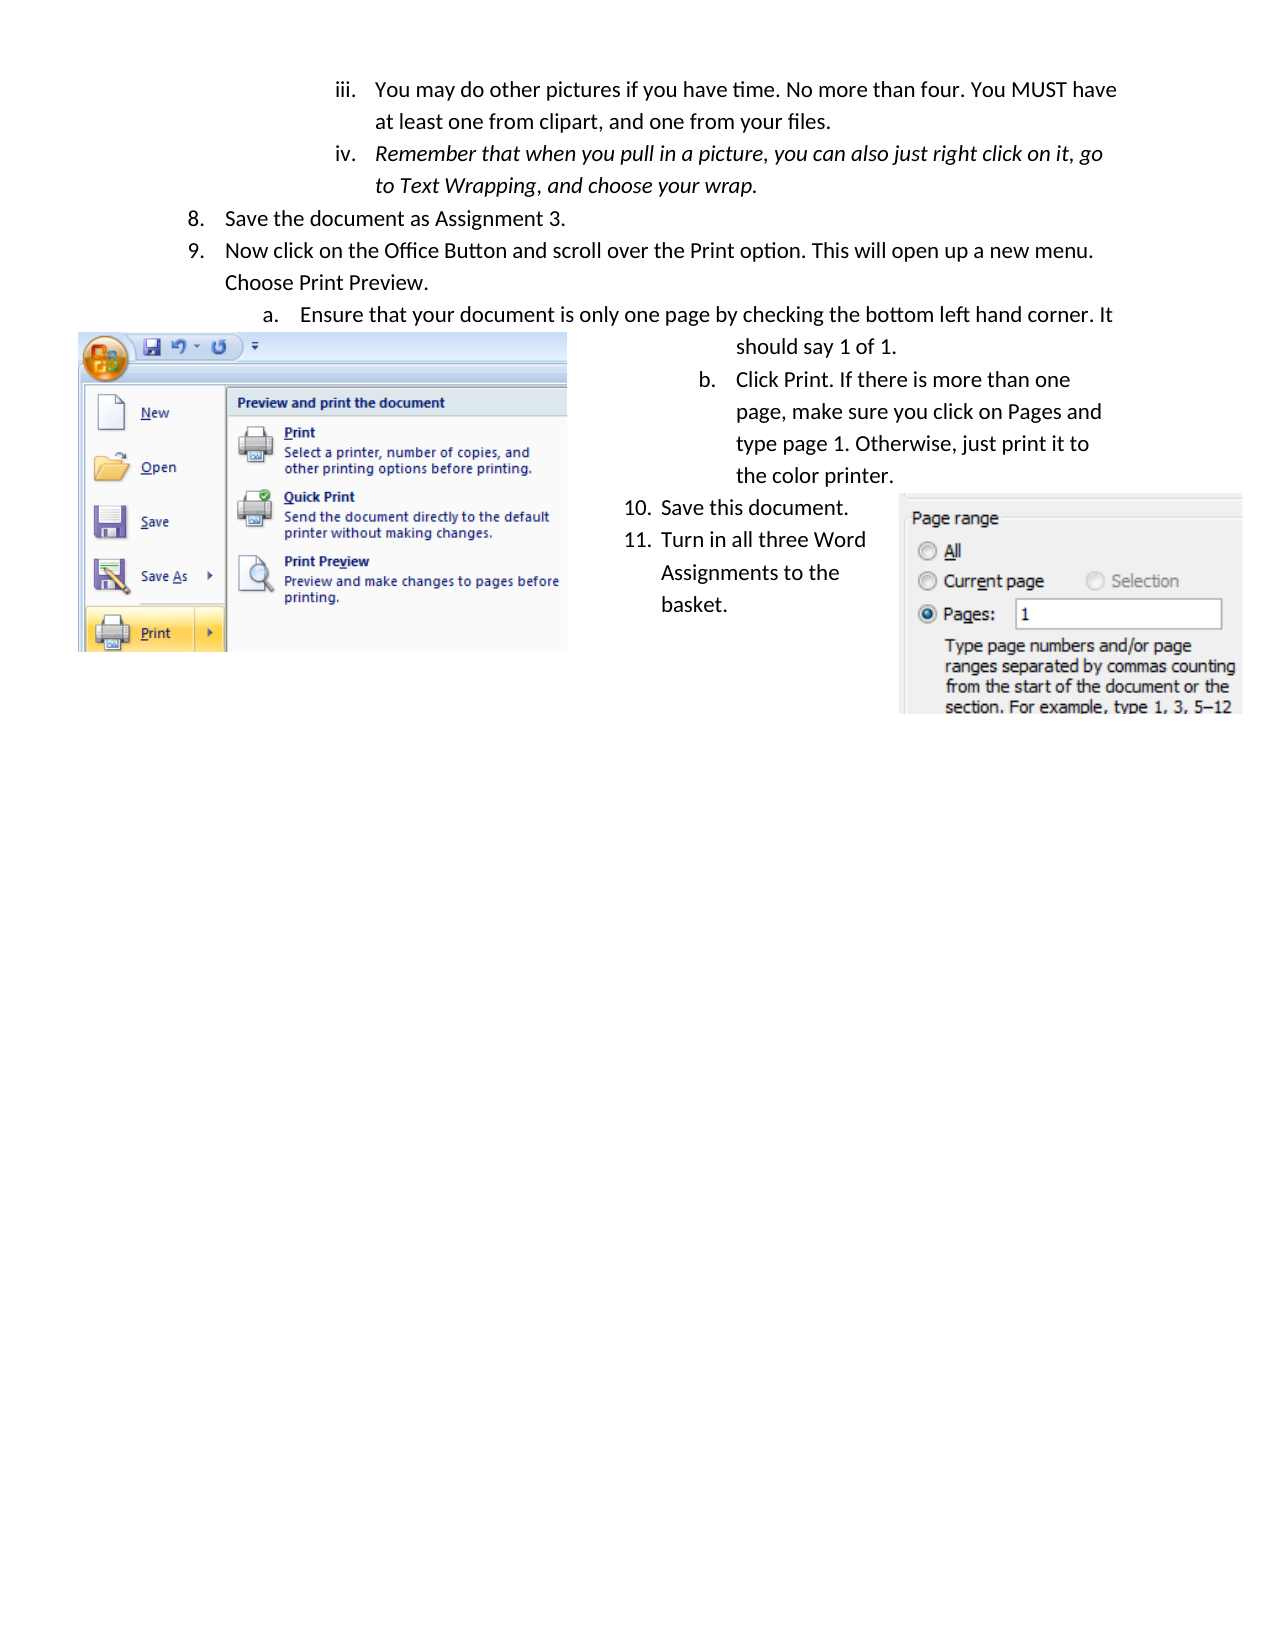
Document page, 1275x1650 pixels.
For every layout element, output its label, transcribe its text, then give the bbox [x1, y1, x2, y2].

list You may do other pictures if you have time. No more than four. You MUST have at least one from clipart, and one from your files. [356, 75, 1125, 135]
list Click Print. If there is more than one page, make sure you click on Pages and type page 1. Otherwise, just print it to the color printer. [568, 365, 1125, 489]
picture [898, 493, 1243, 713]
list Now click on the Office Button and scroll over the Print option. This will open up a new menu. Choose Print Preview. [187, 236, 1125, 296]
list Turn in all three Word Assignments to the basket. [568, 526, 898, 618]
list Remember that when you pull in a picture, you can also just right click on it, go to Text Wrapping, and choose your wrap. [356, 139, 1125, 199]
list Save the document as Assignment 3. [187, 204, 1125, 232]
list Save this document. [568, 493, 898, 521]
picture [78, 332, 568, 650]
list Ensure that your document is only one page by checking the bottom left hand corner. It should say 1 of 1. [262, 300, 1125, 361]
